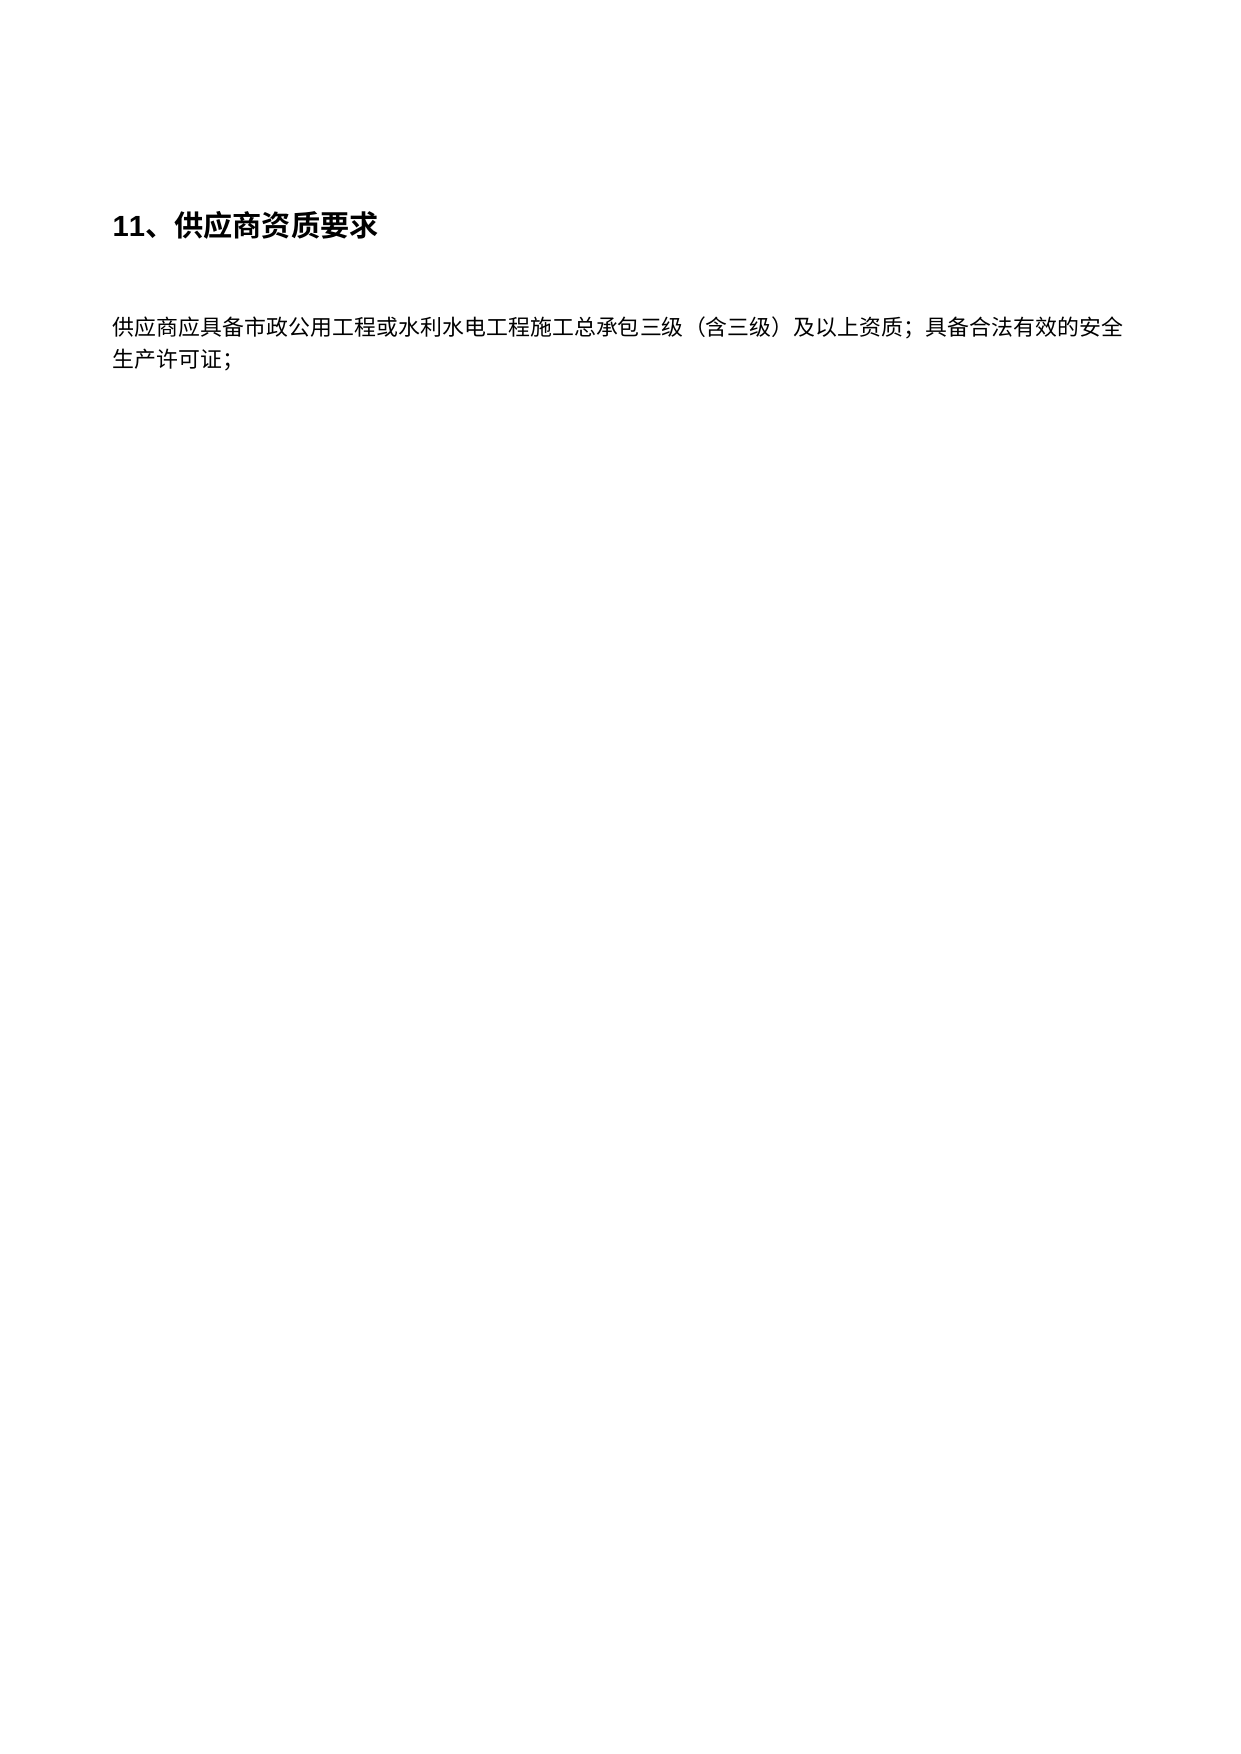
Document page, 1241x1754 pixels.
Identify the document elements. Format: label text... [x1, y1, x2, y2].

text 供应商应具备市政公用工程或水利水电工程施工总承包三级（含三级）及以上资质；具备合法有效的安全生产许可证； [112, 309, 1128, 374]
subtitle 11、供应商资质要求 [112, 191, 1128, 256]
